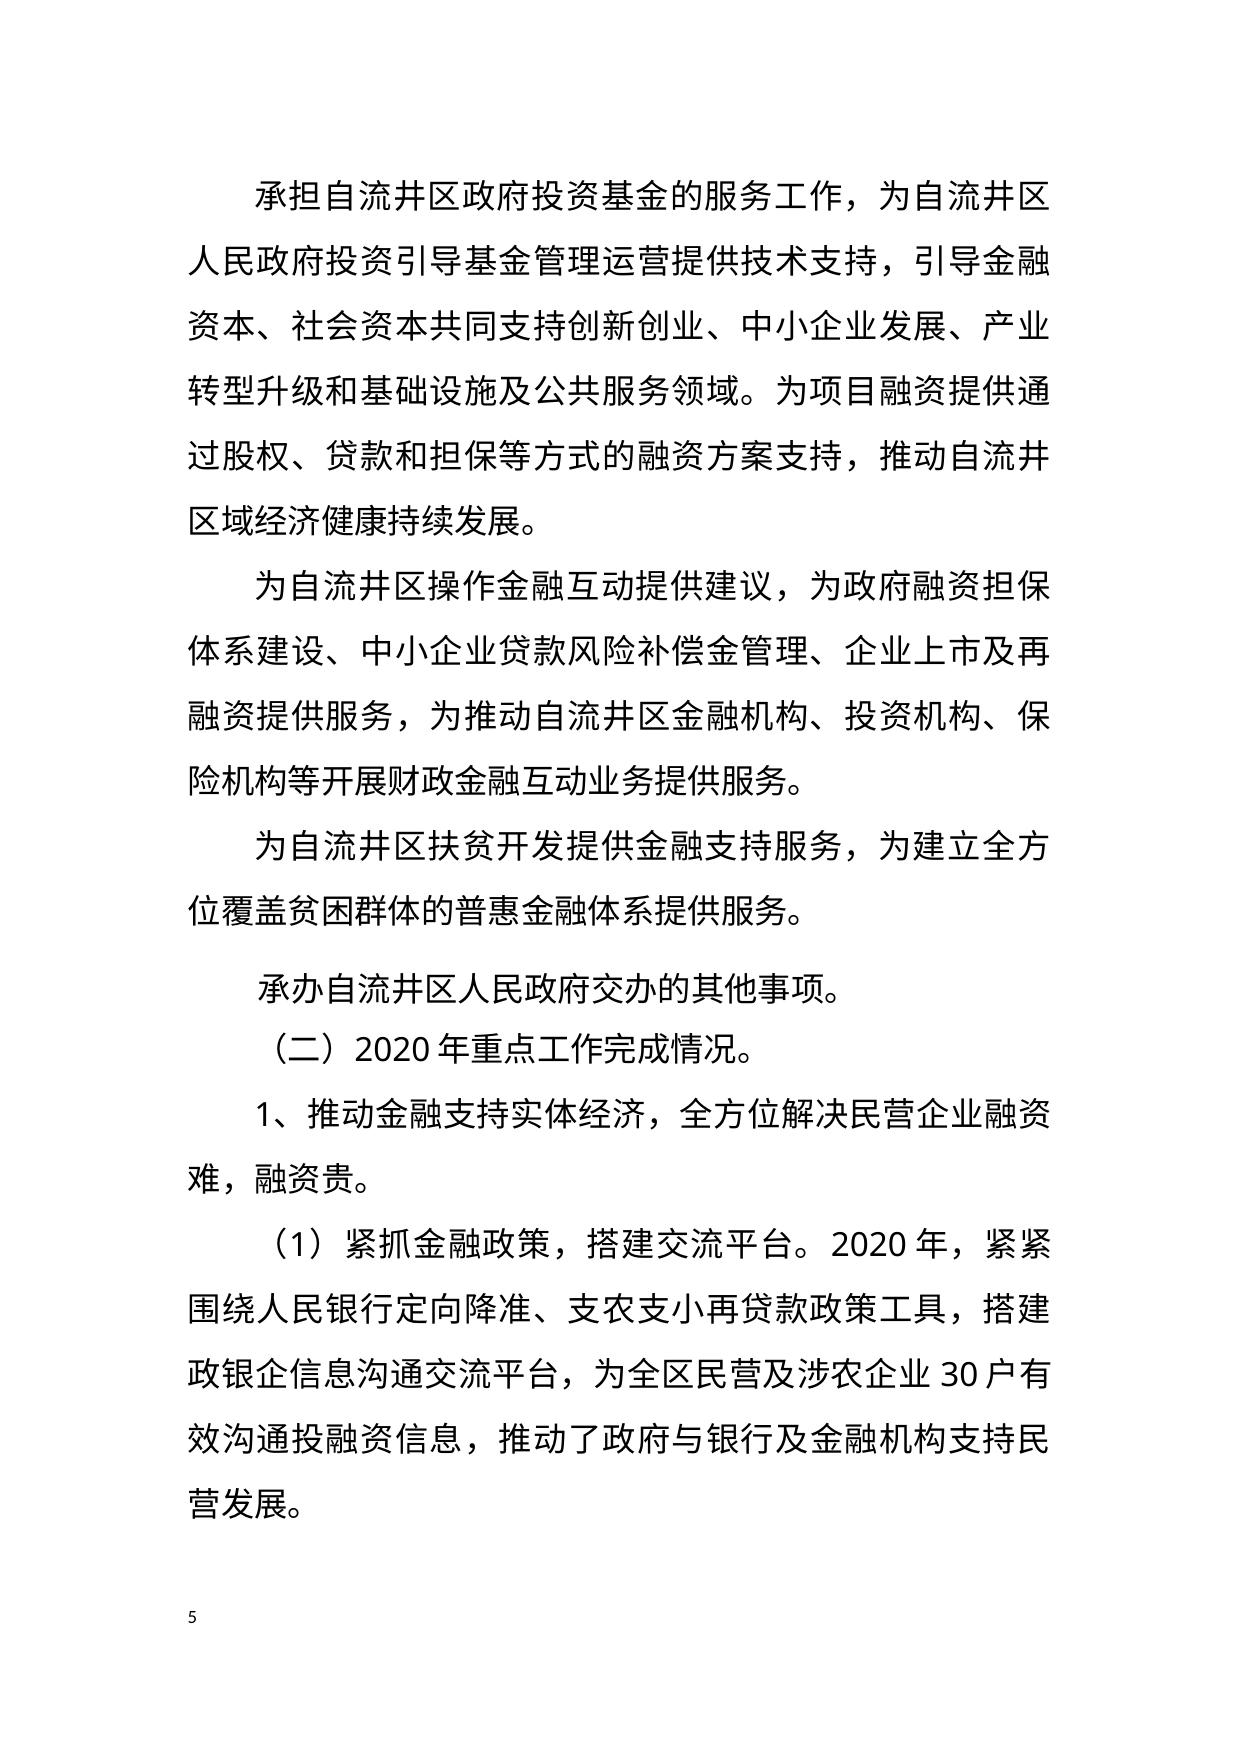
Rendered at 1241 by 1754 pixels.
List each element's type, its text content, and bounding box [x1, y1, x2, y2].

text （二）2020年重点工作完成情况。 [187, 1014, 1053, 1079]
text （1）紧抓金融政策，搭建交流平台。2020年，紧紧围绕人民银行定向降准、支农支小再贷款政策工具，搭建政银企信息沟通交流平台，为全区民营及涉农企业30户有效沟通投融资信息，推动了政府与银行及金融机构支持民营发展。 [187, 1209, 1053, 1534]
text 为自流井区操作金融互动提供建议，为政府融资担保体系建设、中小企业贷款风险补偿金管理、企业上市及再融资提供服务，为推动自流井区金融机构、投资机构、保险机构等开展财政金融互动业务提供服务。 [187, 552, 1053, 812]
text 承担自流井区政府投资基金的服务工作，为自流井区人民政府投资引导基金管理运营提供技术支持，引导金融资本、社会资本共同支持创新创业、中小企业发展、产业转型升级和基础设施及公共服务领域。为项目融资提供通过股权、贷款和担保等方式的融资方案支持，推动自流井区域经济健康持续发展。 [187, 162, 1053, 552]
text 为自流井区扶贫开发提供金融支持服务，为建立全方位覆盖贫困群体的普惠金融体系提供服务。 [187, 812, 1053, 942]
text 承办自流井区人民政府交办的其他事项。 [187, 952, 1053, 1014]
text 1、推动金融支持实体经济，全方位解决民营企业融资难，融资贵。 [187, 1079, 1053, 1209]
